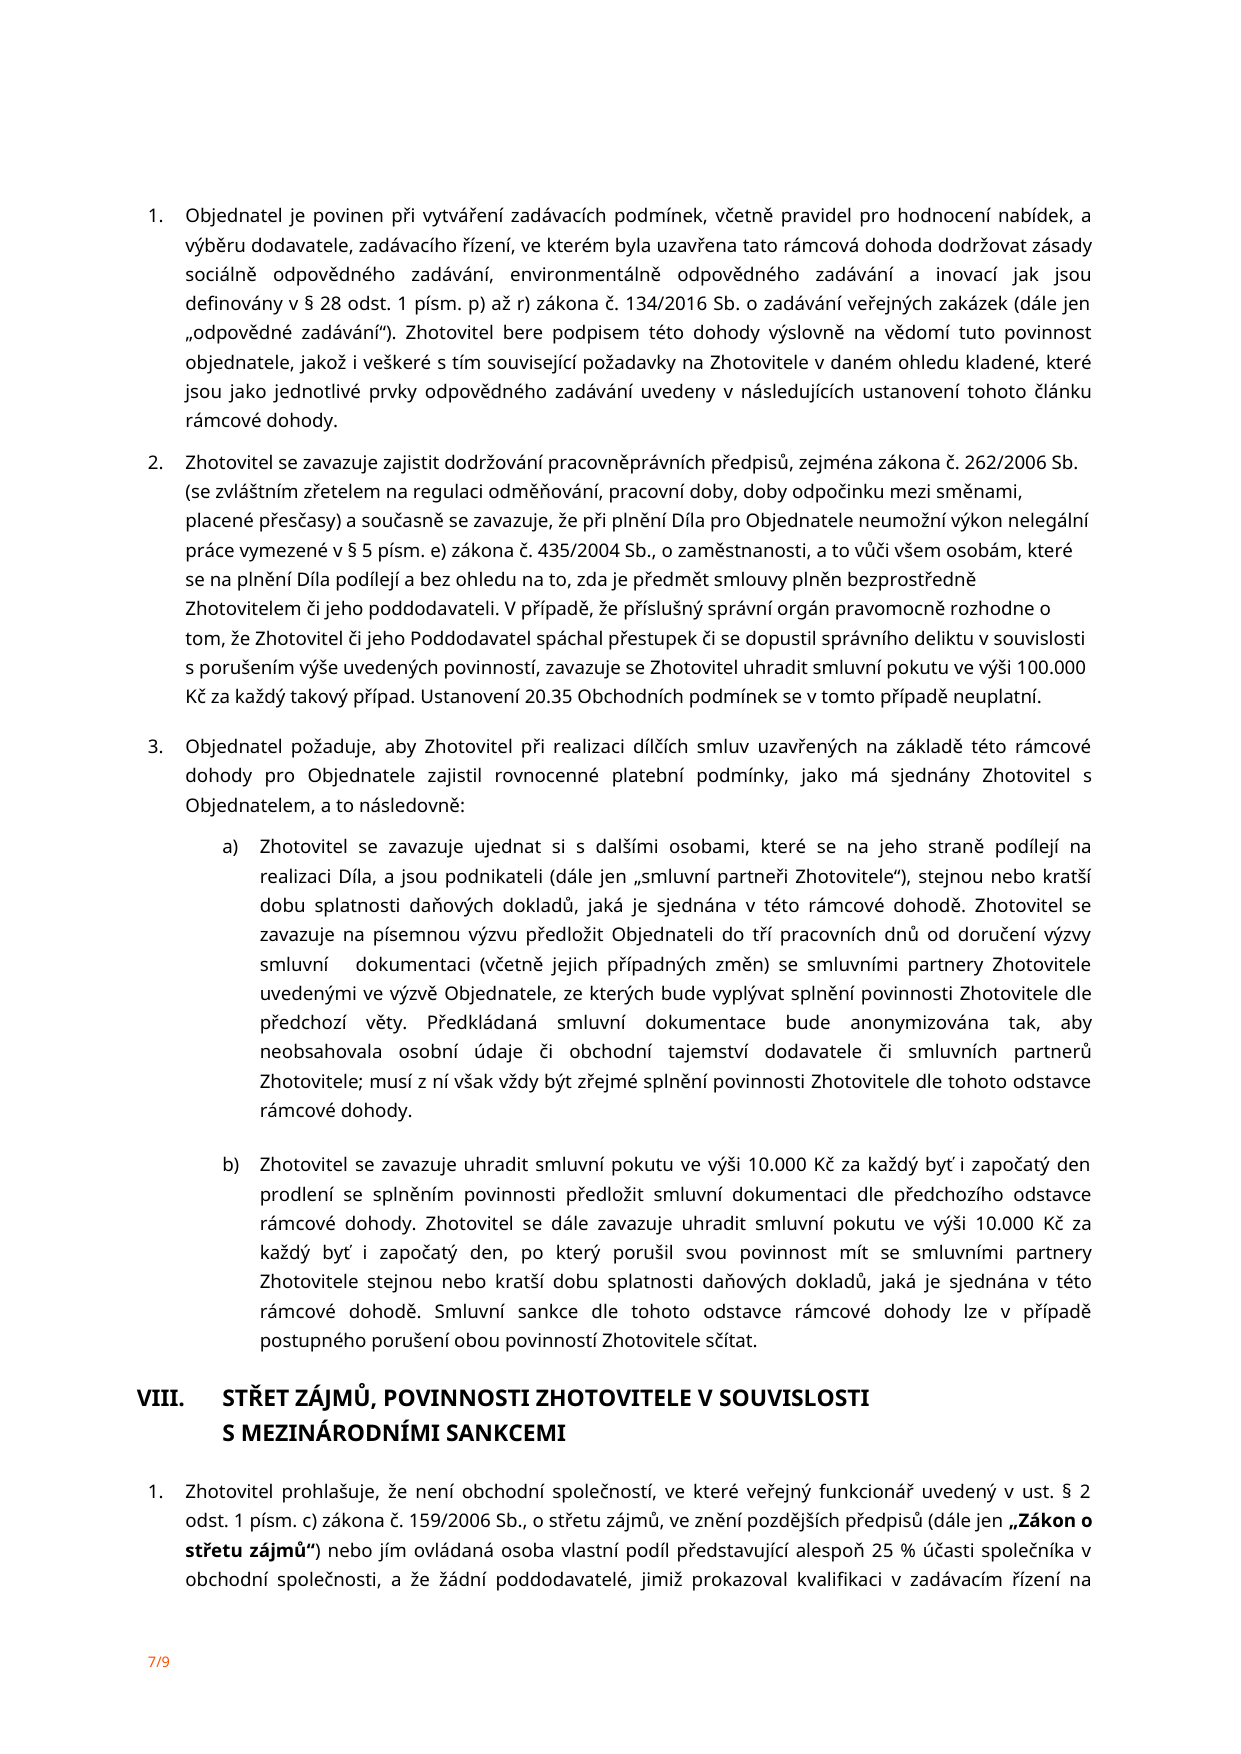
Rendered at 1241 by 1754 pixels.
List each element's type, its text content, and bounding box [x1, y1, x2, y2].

list Objednatel požaduje, aby Zhotovitel při realizaci dílčích smluv uzavřených na základě této rámcové dohody pro Objednatele zajistil rovnocenné platební podmínky, jako má sjednány Zhotovitel s Objednatelem, a to následovně: [148, 733, 1093, 818]
list Zhotovitel se zavazuje zajistit dodržování pracovněprávních předpisů, zejména zákona č. 262/2006 Sb. (se zvláštním zřetelem na regulaci odměňování, pracovní doby, doby odpočinku mezi směnami, placené přesčasy) a současně se zavazuje, že při plnění Díla pro Objednatele neumožní výkon nelegální práce vymezené v § 5 písm. e) zákona č. 435/2004 Sb., o zaměstnanosti, a to vůči všem osobám, které se na plnění Díla podílejí a bez ohledu na to, zda je předmět smlouvy plněn bezprostředně Zhotovitelem či jeho poddodavateli. V případě, že příslušný správní orgán pravomocně rozhodne o tom, že Zhotovitel či jeho Poddodavatel spáchal přestupek či se dopustil správního deliktu v souvislosti s porušením výše uvedených povinností, zavazuje se Zhotovitel uhradit smluvní pokutu ve výši 100.000 Kč za každý takový případ. Ustanovení 20.35 Obchodních podmínek se v tomto případě neuplatní. [148, 449, 1093, 709]
list Zhotovitel se zavazuje uhradit smluvní pokutu ve výši 10.000 Kč za každý byť i započatý den prodlení se splněním povinnosti předložit smluvní dokumentaci dle předchozího odstavce rámcové dohody. Zhotovitel se dále zavazuje uhradit smluvní pokutu ve výši 10.000 Kč za každý byť i započatý den, po který porušil svou povinnost mít se smluvními partnery Zhotovitele stejnou nebo kratší dobu splatnosti daňových dokladů, jaká je sjednána v této rámcové dohodě. Smluvní sankce dle tohoto odstavce rámcové dohody lze v případě postupného porušení obou povinností Zhotovitele sčítat. [222, 1152, 1093, 1353]
list STŘET ZÁJMŮ, POVINNOSTI ZHOTOVITELE V SOUVISLOSTI S MEZINÁRODNÍMI SANKCEMI [185, 1381, 1093, 1449]
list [148, 1478, 1093, 1592]
list Zhotovitel se zavazuje ujednat si s dalšími osobami, které se na jeho straně podílejí na realizaci Díla, a jsou podnikateli (dále jen „smluvní partneři Zhotovitele“), stejnou nebo kratší dobu splatnosti daňových dokladů, jaká je sjednána v této rámcové dohodě. Zhotovitel se zavazuje na písemnou výzvu předložit Objednateli do tří pracovních dnů od doručení výzvy smluvní dokumentaci (včetně jejich případných změn) se smluvními partnery Zhotovitele uvedenými ve výzvě Objednatele, ze kterých bude vyplývat splnění povinnosti Zhotovitele dle předchozí věty. Předkládaná smluvní dokumentace bude anonymizována tak, aby neobsahovala osobní údaje či obchodní tajemství dodavatele či smluvních partnerů Zhotovitele; musí z ní však vždy být zřejmé splnění povinnosti Zhotovitele dle tohoto odstavce rámcové dohody. [222, 834, 1093, 1123]
list Objednatel je povinen při vytváření zadávacích podmínek, včetně pravidel pro hodnocení nabídek, a výběru dodavatele, zadávacího řízení, ve kterém byla uzavřena tato rámcová dohoda dodržovat zásady sociálně odpovědného zadávání, environmentálně odpovědného zadávání a inovací jak jsou definovány v § 28 odst. 1 písm. p) až r) zákona č. 134/2016 Sb. o zadávání veřejných zakázek (dále jen „odpovědné zadávání“). Zhotovitel bere podpisem této dohody výslovně na vědomí tuto povinnost objednatele, jakož i veškeré s tím související požadavky na Zhotovitele v daném ohledu kladené, které jsou jako jednotlivé prvky odpovědného zadávání uvedeny v následujících ustanovení tohoto článku rámcové dohody. [148, 203, 1093, 433]
